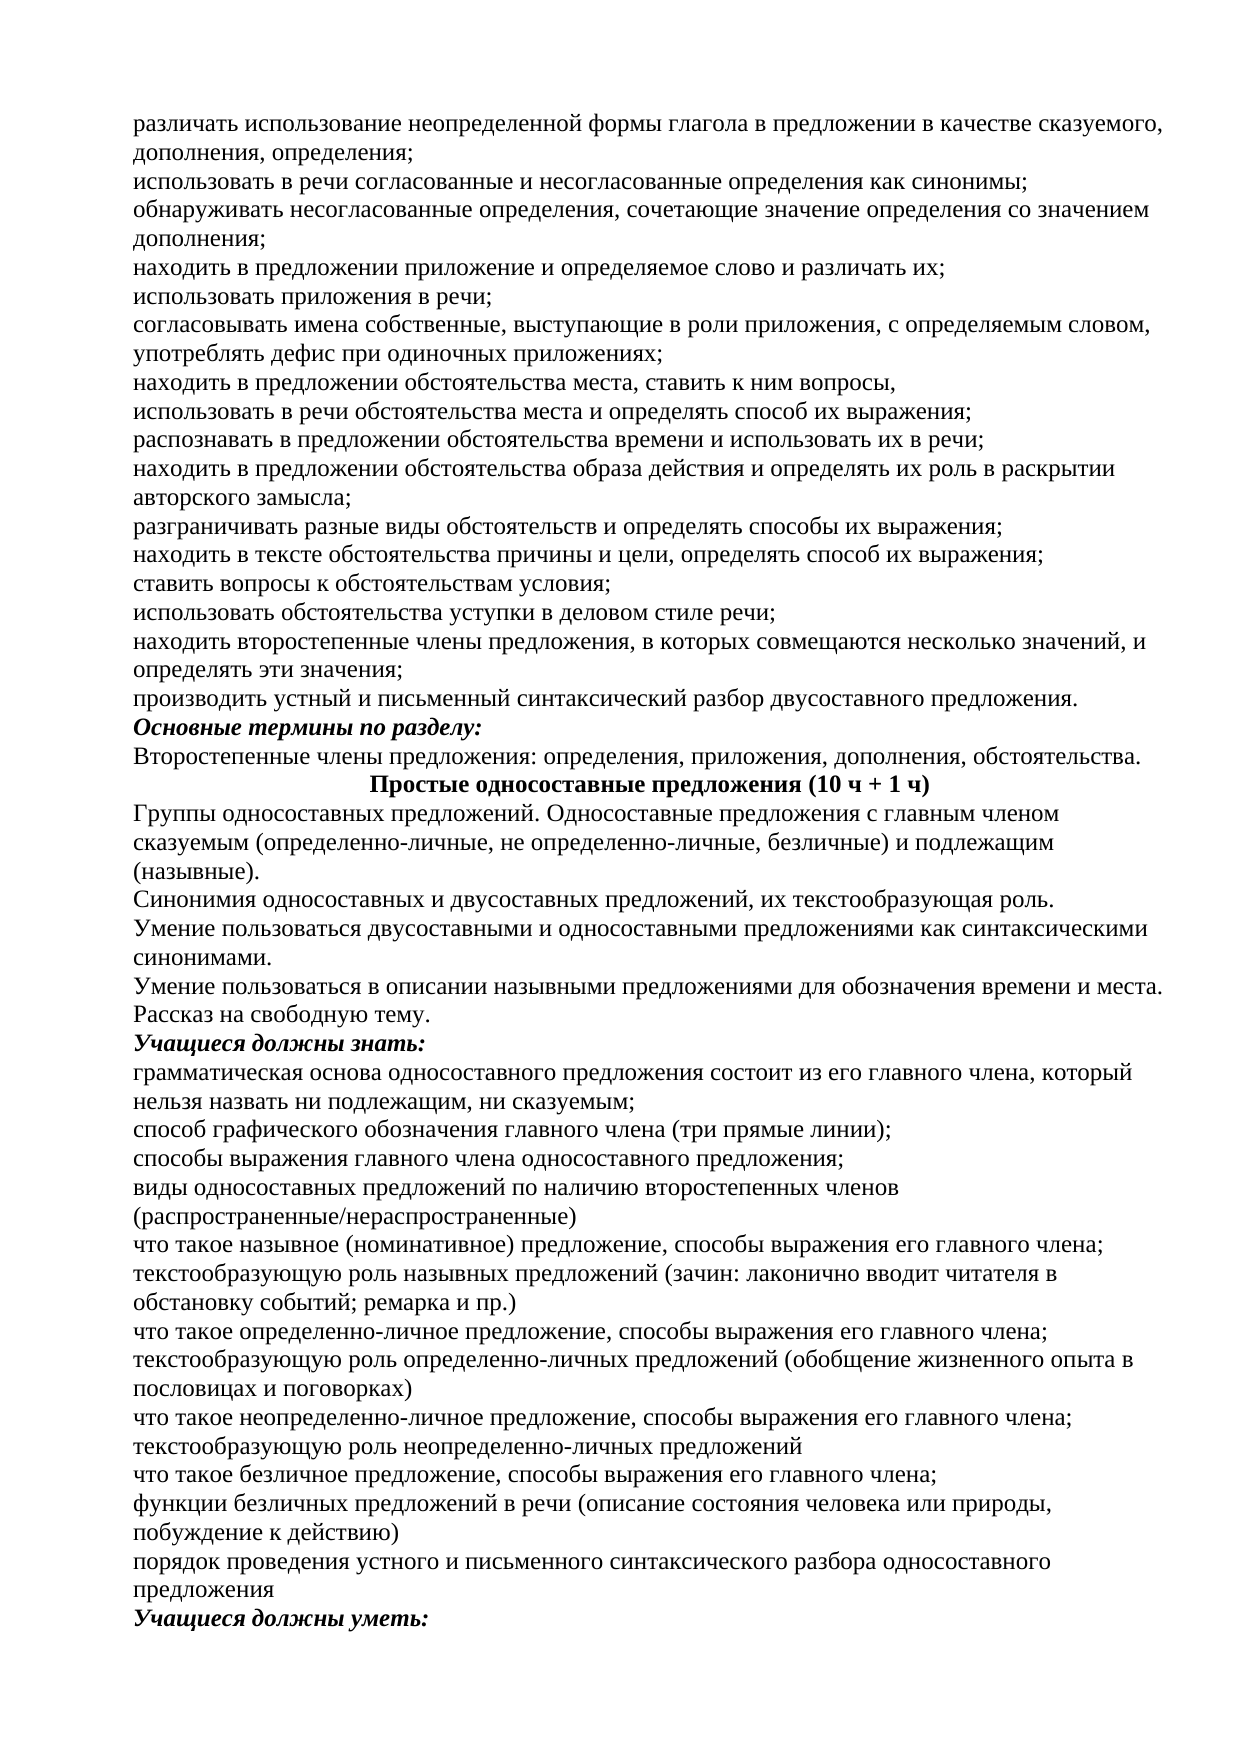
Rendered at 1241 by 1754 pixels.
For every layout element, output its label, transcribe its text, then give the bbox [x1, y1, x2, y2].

text находить в предложении приложение и определяемое слово и различать их; [133, 252, 1166, 281]
text использовать приложения в речи; [133, 281, 1166, 309]
text Группы односоставных предложений. Односоставные предложения с главным членом сказуемым (определенно-личные, не определенно-личные, безличные) и подлежащим (назывные). [133, 798, 1166, 884]
text использовать в речи согласованные и несогласованные определения как синонимы; [133, 166, 1166, 194]
text ставить вопросы к обстоятельствам условия; [133, 568, 1166, 597]
text что такое безличное предложение, способы выражения его главного члена; [133, 1459, 1166, 1488]
text распознавать в предложении обстоятельства времени и использовать их в речи; [133, 424, 1166, 453]
text использовать в речи обстоятельства места и определять способ их выражения; [133, 396, 1166, 424]
text Умение пользоваться в описании назывными предложениями для обозначения времени и места. [133, 971, 1166, 999]
text различать использование неопределенной формы глагола в предложении в качестве сказуемого, дополнения, определения; [133, 108, 1166, 166]
text Учащиеся должны уметь: [133, 1603, 1166, 1632]
text что такое назывное (номинативное) предложение, способы выражения его главного члена; [133, 1229, 1166, 1258]
text виды односоставных предложений по наличию второстепенных членов (распространенные/нераспространенные) [133, 1172, 1166, 1229]
text текстообразующую роль назывных предложений (зачин: лаконично вводит читателя в обстановку событий; ремарка и пр.) [133, 1258, 1166, 1316]
text грамматическая основа односоставного предложения состоит из его главного члена, который нельзя назвать ни подлежащим, ни сказуемым; [133, 1057, 1166, 1114]
text текстообразующую роль неопределенно-личных предложений [133, 1431, 1166, 1459]
text что такое определенно-личное предложение, способы выражения его главного члена; [133, 1316, 1166, 1344]
text способы выражения главного члена односоставного предложения; [133, 1143, 1166, 1172]
text Второстепенные члены предложения: определения, приложения, дополнения, обстоятельства. [133, 741, 1166, 769]
text находить в тексте обстоятельства причины и цели, определять способ их выражения; [133, 539, 1166, 568]
text Умение пользоваться двусоставными и односоставными предложениями как синтаксическими синонимами. [133, 913, 1166, 971]
text находить в предложении обстоятельства места, ставить к ним вопросы, [133, 367, 1166, 396]
text Основные термины по разделу: [133, 712, 1166, 741]
text обнаруживать несогласованные определения, сочетающие значение определения со значением дополнения; [133, 194, 1166, 252]
text согласовывать имена собственные, выступающие в роли приложения, с определяемым словом, употреблять дефис при одиночных приложениях; [133, 309, 1166, 367]
text функции безличных предложений в речи (описание состояния человека или природы, побуждение к действию) [133, 1488, 1166, 1546]
text Простые односоставные предложения (10 ч + 1 ч) [133, 769, 1166, 798]
text разграничивать разные виды обстоятельств и определять способы их выражения; [133, 511, 1166, 539]
text находить второстепенные члены предложения, в которых совмещаются несколько значений, и определять эти значения; [133, 626, 1166, 683]
text порядок проведения устного и письменного синтаксического разбора односоставного предложения [133, 1546, 1166, 1603]
text производить устный и письменный синтаксический разбор двусоставного предложения. [133, 683, 1166, 712]
text способ графического обозначения главного члена (три прямые линии); [133, 1114, 1166, 1143]
text находить в предложении обстоятельства образа действия и определять их роль в раскрытии авторского замысла; [133, 453, 1166, 511]
text Учащиеся должны знать: [133, 1028, 1166, 1057]
text Рассказ на свободную тему. [133, 999, 1166, 1028]
text Синонимия односоставных и двусоставных предложений, их текстообразующая роль. [133, 884, 1166, 913]
text текстообразующую роль определенно-личных предложений (обобщение жизненного опыта в пословицах и поговорках) [133, 1344, 1166, 1402]
text что такое неопределенно-личное предложение, способы выражения его главного члена; [133, 1402, 1166, 1431]
text использовать обстоятельства уступки в деловом стиле речи; [133, 597, 1166, 626]
